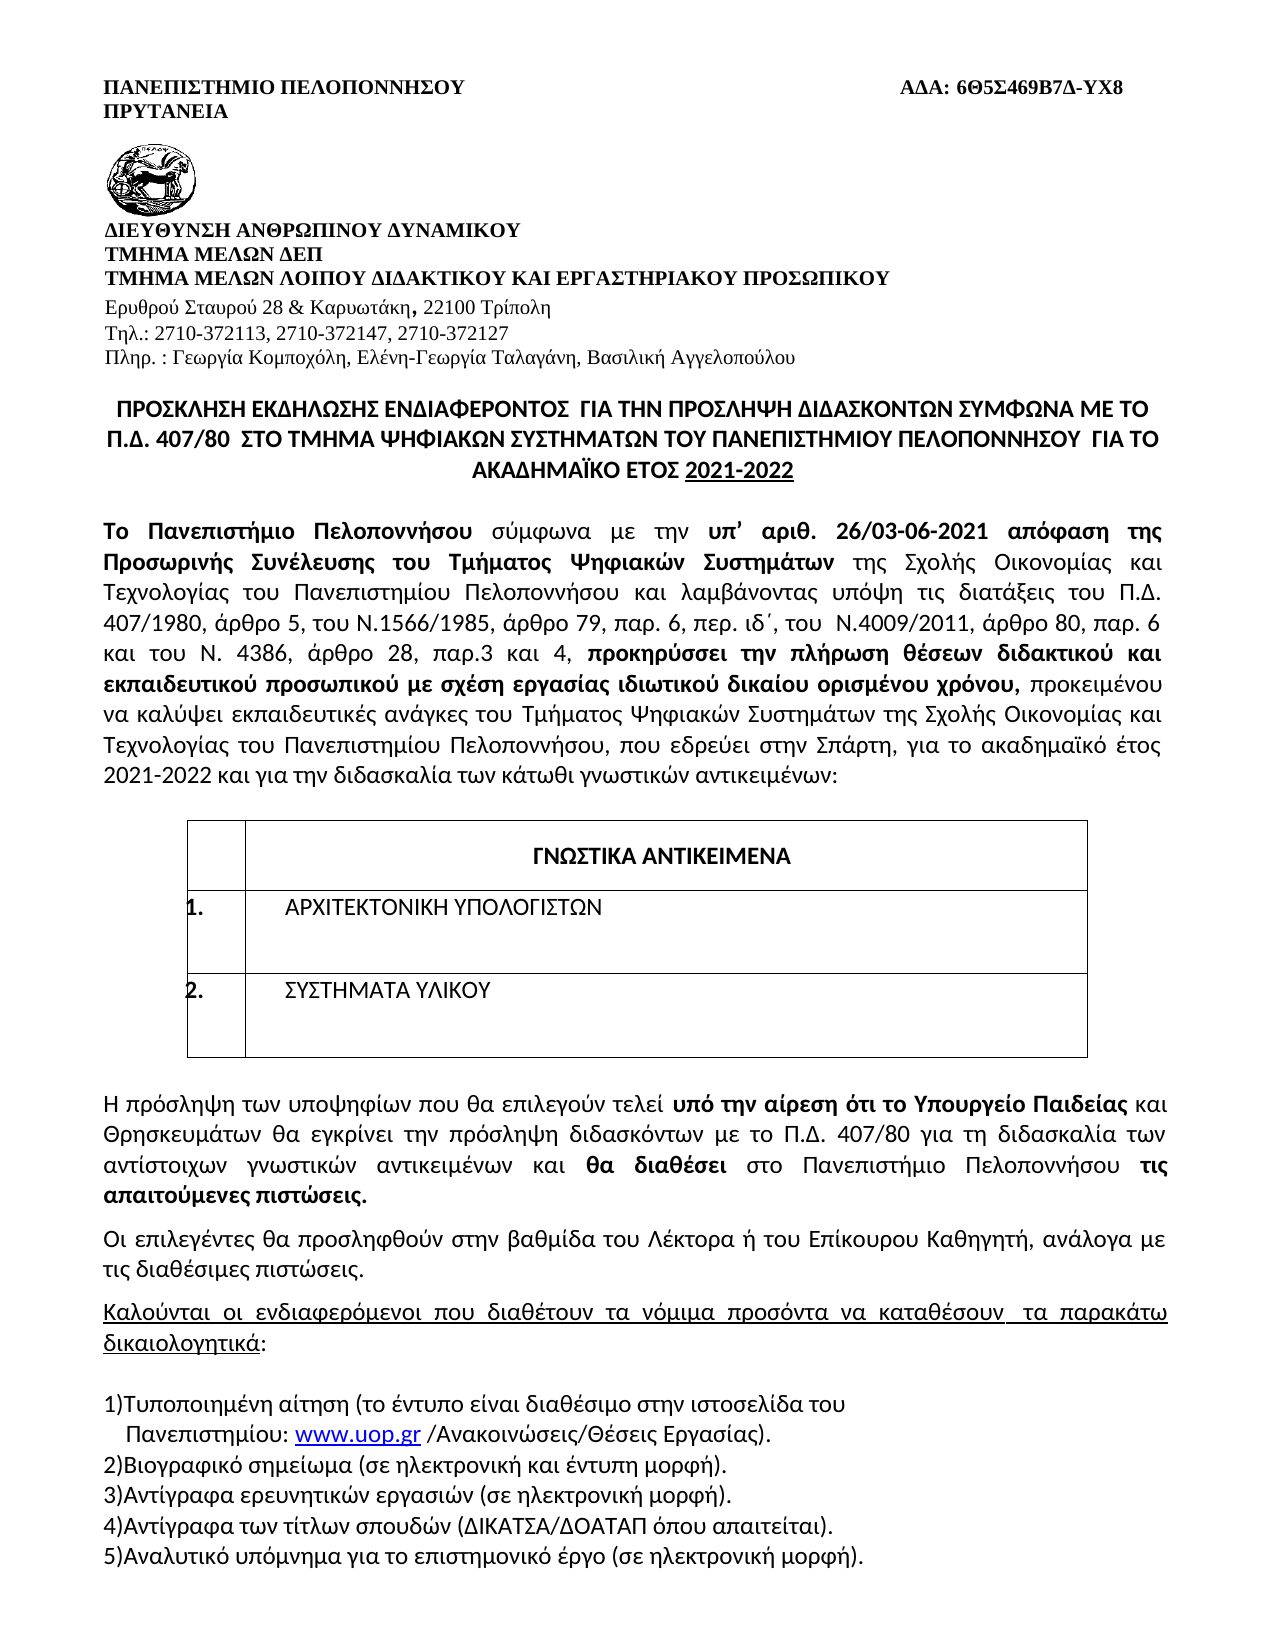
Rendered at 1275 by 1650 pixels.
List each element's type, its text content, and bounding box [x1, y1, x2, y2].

table_cell [188, 974, 245, 1057]
picture [103, 141, 199, 219]
table_cell [188, 891, 245, 973]
text 3)Αντίγραφα ερευνητικών εργασιών (σε ηλεκτρονική μορφή). [103, 1479, 1162, 1510]
text 2)Βιογραφικό σημείωμα (σε ηλεκτρονική και έντυπη μορφή). [103, 1449, 1162, 1479]
text ΠΡΟΣΚΛΗΣΗ ΕΚΔΗΛΩΣΗΣ ΕΝΔΙΑΦΕΡΟΝΤΟΣ ΓΙΑ ΤΗΝ ΠΡΟΣΛΗΨΗ ΔΙΔΑΣΚΟΝΤΩΝ ΣΎΜΦΩΝΑ ΜΕ ΤΟ Π.Δ. 407/80 ΣΤΟ ΤΜΗΜΑ ΨΗΦΙΑΚΩΝ ΣΥΣΤΗΜΑΤΩΝ ΤΟΥ ΠΑΝΕΠΙΣΤΗΜΙΟΥ ΠΕΛΟΠΟΝΝΗΣΟΥ ΓΙΑ ΤΟ ΑΚΑΔΗΜΑΪΚΟ ΕΤΟΣ 2021-2022 [103, 393, 1162, 485]
text 1)Τυποποιημένη αίτηση (το έντυπο είναι διαθέσιμο στην ιστοσελίδα του [103, 1388, 1162, 1418]
text Πανεπιστημίου: www.uop.gr /Ανακοινώσεις/Θέσεις Εργασίας). [103, 1418, 1162, 1449]
text Καλούνται οι ενδιαφερόμενοι που διαθέτουν τα νόμιμα προσόντα να καταθέσουν τα παρακάτω δικαιολογητικά: [103, 1296, 1168, 1322]
text ΠΑΝΕΠΙΣΤΗΜΙΟ ΠΕΛΟΠΟΝΝΗΣΟΥ ΑΔΑ: 6Θ5Σ469Β7Δ-ΥΧ8 [75, 75, 1200, 99]
text ΤΜΗΜΑ ΜΕΛΩΝ ΛΟΙΠΟΥ ΔΙΔΑΚΤΙΚΟΥ ΚΑΙ ΕΡΓΑΣΤΗΡΙΑΚΟΥ ΠΡΟΣΩΠΙΚΟΥ [104, 266, 1200, 290]
table_cell ΣΥΣΤΗΜΑΤΑ ΥΛΙΚΟΥ [246, 974, 1087, 1057]
table_header [188, 821, 245, 890]
text Πληρ. : Γεωργία Κομποχόλη, Ελένη-Γεωργία Ταλαγάνη, Βασιλική Αγγελοπούλου [104, 345, 1229, 369]
text Οι επιλεγέντες θα προσληφθούν στην βαθμίδα του Λέκτορα ή του Επίκουρου Καθηγητή, ανάλογα με τις διαθέσιμες πιστώσεις. [103, 1223, 1168, 1284]
text 4)Αντίγραφα των τίτλων σπουδών (ΔΙΚΑΤΣΑ/ΔΟΑΤΑΠ όπου απαιτείται). [103, 1510, 1162, 1540]
text ΔΙΕΥΘΥΝΣΗ ΑΝΘΡΩΠΙΝΟΥ ΔΥΝΑΜΙΚΟΥ [104, 218, 1200, 242]
text Ερυθρού Σταυρού 28 & Καρυωτάκη, 22100 Τρίπολη [104, 290, 1229, 321]
text ΠΡΥΤΑΝΕΙΑ [75, 99, 1162, 123]
text 5)Αναλυτικό υπόμνημα για το επιστημονικό έργο (σε ηλεκτρονική μορφή). [103, 1540, 1162, 1571]
text ΤΜΗΜΑ ΜΕΛΩΝ ΔΕΠ [104, 242, 1200, 266]
text Τηλ.: 2710-372113, 2710-372147, 2710-372127 [104, 321, 1200, 345]
text Καλούνται οι ενδιαφερόμενοι που διαθέτουν τα νόμιμα προσόντα να καταθέσουν τα παρακάτω δικαιολογητικά: [103, 1323, 1168, 1357]
table_cell ΑΡΧΙΤΕΚΤΟΝΙΚΗ ΥΠΟΛΟΓΙΣΤΩΝ [246, 891, 1087, 973]
text Το Πανεπιστήμιο Πελοποννήσου σύμφωνα με την υπ’ αριθ. 26/03-06-2021 απόφαση της Προσωρινής Συνέλευσης του Τμήματος Ψηφιακών Συστημάτων της Σχολής Οικονομίας και Τεχνολογίας του Πανεπιστημίου Πελοποννήσου και λαμβάνοντας υπόψη τις διατάξεις του Π.∆. 407/1980, άρθρο 5, του Ν.1566/1985, άρθρο 79, παρ. 6, περ. ιδ΄, του Ν.4009/2011, άρθρο 80, παρ. 6 και του Ν. 4386, άρθρο 28, παρ.3 και 4, προκηρύσσει την πλήρωση θέσεων διδακτικού και εκπαιδευτικού προσωπικού με σχέση εργασίας ιδιωτικού δικαίου ορισμένου χρόνου, προκειμένου να καλύψει εκπαιδευτικές ανάγκες του Τμήματος Ψηφιακών Συστημάτων της Σχολής Οικονομίας και Τεχνολογίας του Πανεπιστημίου Πελοποννήσου, που εδρεύει στην Σπάρτη, για το ακαδημαϊκό έτος 2021-2022 και για την διδασκαλία των κάτωθι γνωστικών αντικειμένων: [103, 515, 1162, 790]
table_header ΓΝΩΣΤΙΚΑ ΑΝΤΙΚΕΙΜΕΝΑ [246, 821, 1087, 890]
text Η πρόσληψη των υποψηφίων που θα επιλεγούν τελεί υπό την αίρεση ότι το Υπουργείο Παιδείας και Θρησκευμάτων θα εγκρίνει την πρόσληψη διδασκόντων με το Π.Δ. 407/80 για τη διδασκαλία των αντίστοιχων γνωστικών αντικειμένων και θα διαθέσει στο Πανεπιστήμιο Πελοποννήσου τις απαιτούμενες πιστώσεις. [103, 1088, 1168, 1210]
